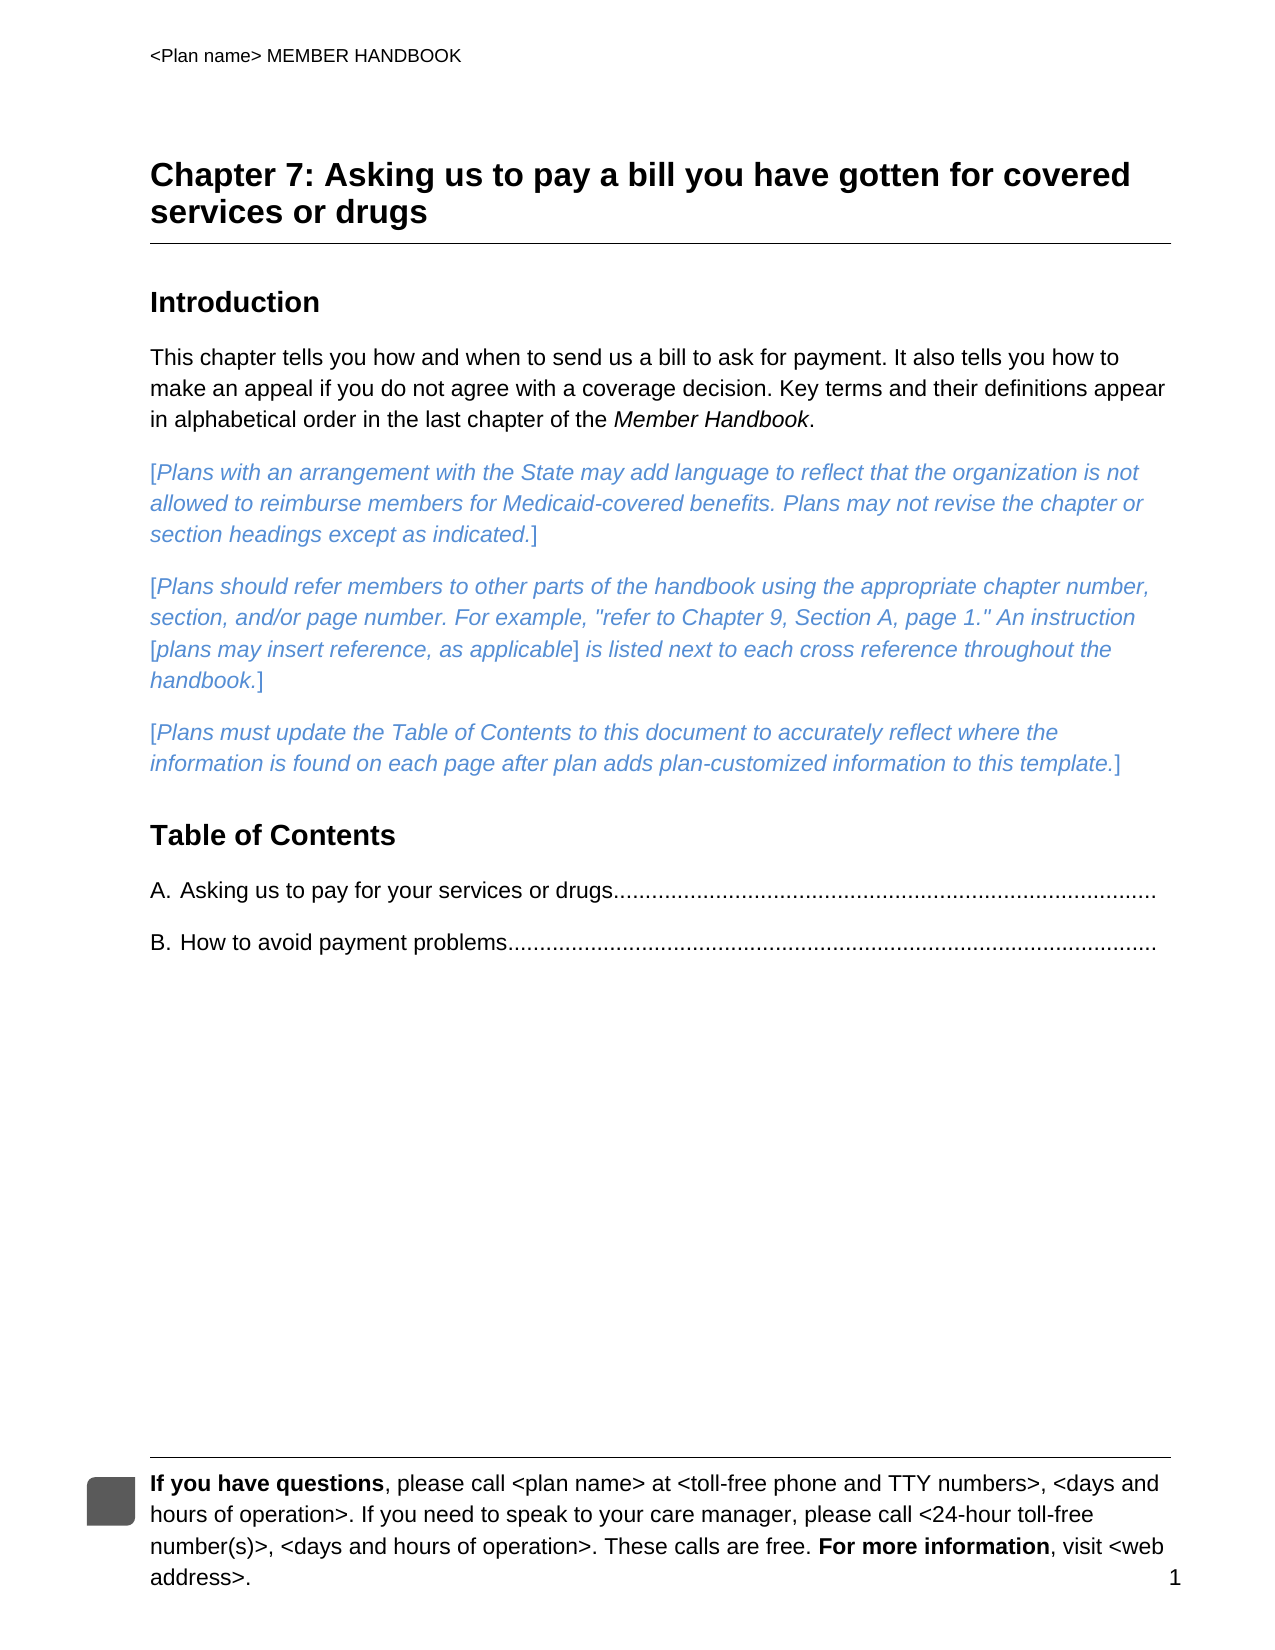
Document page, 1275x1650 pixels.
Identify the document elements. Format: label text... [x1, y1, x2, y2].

text [Plans with an arrangement with the State may add language to reflect that the organization is not allowed to reimburse members for Medicaid-covered benefits. Plans may not revise the chapter or section headings except as indicated.] [150, 455, 1171, 549]
text This chapter tells you how and when to send us a bill to ask for payment. It also tells you how to make an appeal if you do not agree with a coverage decision. Key terms and their definitions appear in alphabetical order in the last chapter of the Member Handbook. [150, 340, 1171, 434]
text [Plans should refer members to other parts of the handbook using the appropriate chapter number, section, and/or page number. For example, "refer to Chapter 9, Section A, page 1." An instruction [plans may insert reference, as applicable] is listed next to each cross reference throughout the handbook.] [150, 569, 1171, 694]
text Introduction [150, 282, 1171, 319]
text A. Asking us to pay for your services or drugs 2 [150, 874, 1096, 905]
text B. How to avoid payment problems 4 [150, 926, 1096, 957]
text [Plans must update the Table of Contents to this document to accurately reflect where the information is found on each page after plan adds plan-customized information to this template.] [150, 715, 1171, 778]
subtitle Chapter 7: Asking us to pay a bill you have gotten for covered services or drugs [150, 156, 1171, 243]
text Table of Contents [150, 815, 1171, 853]
